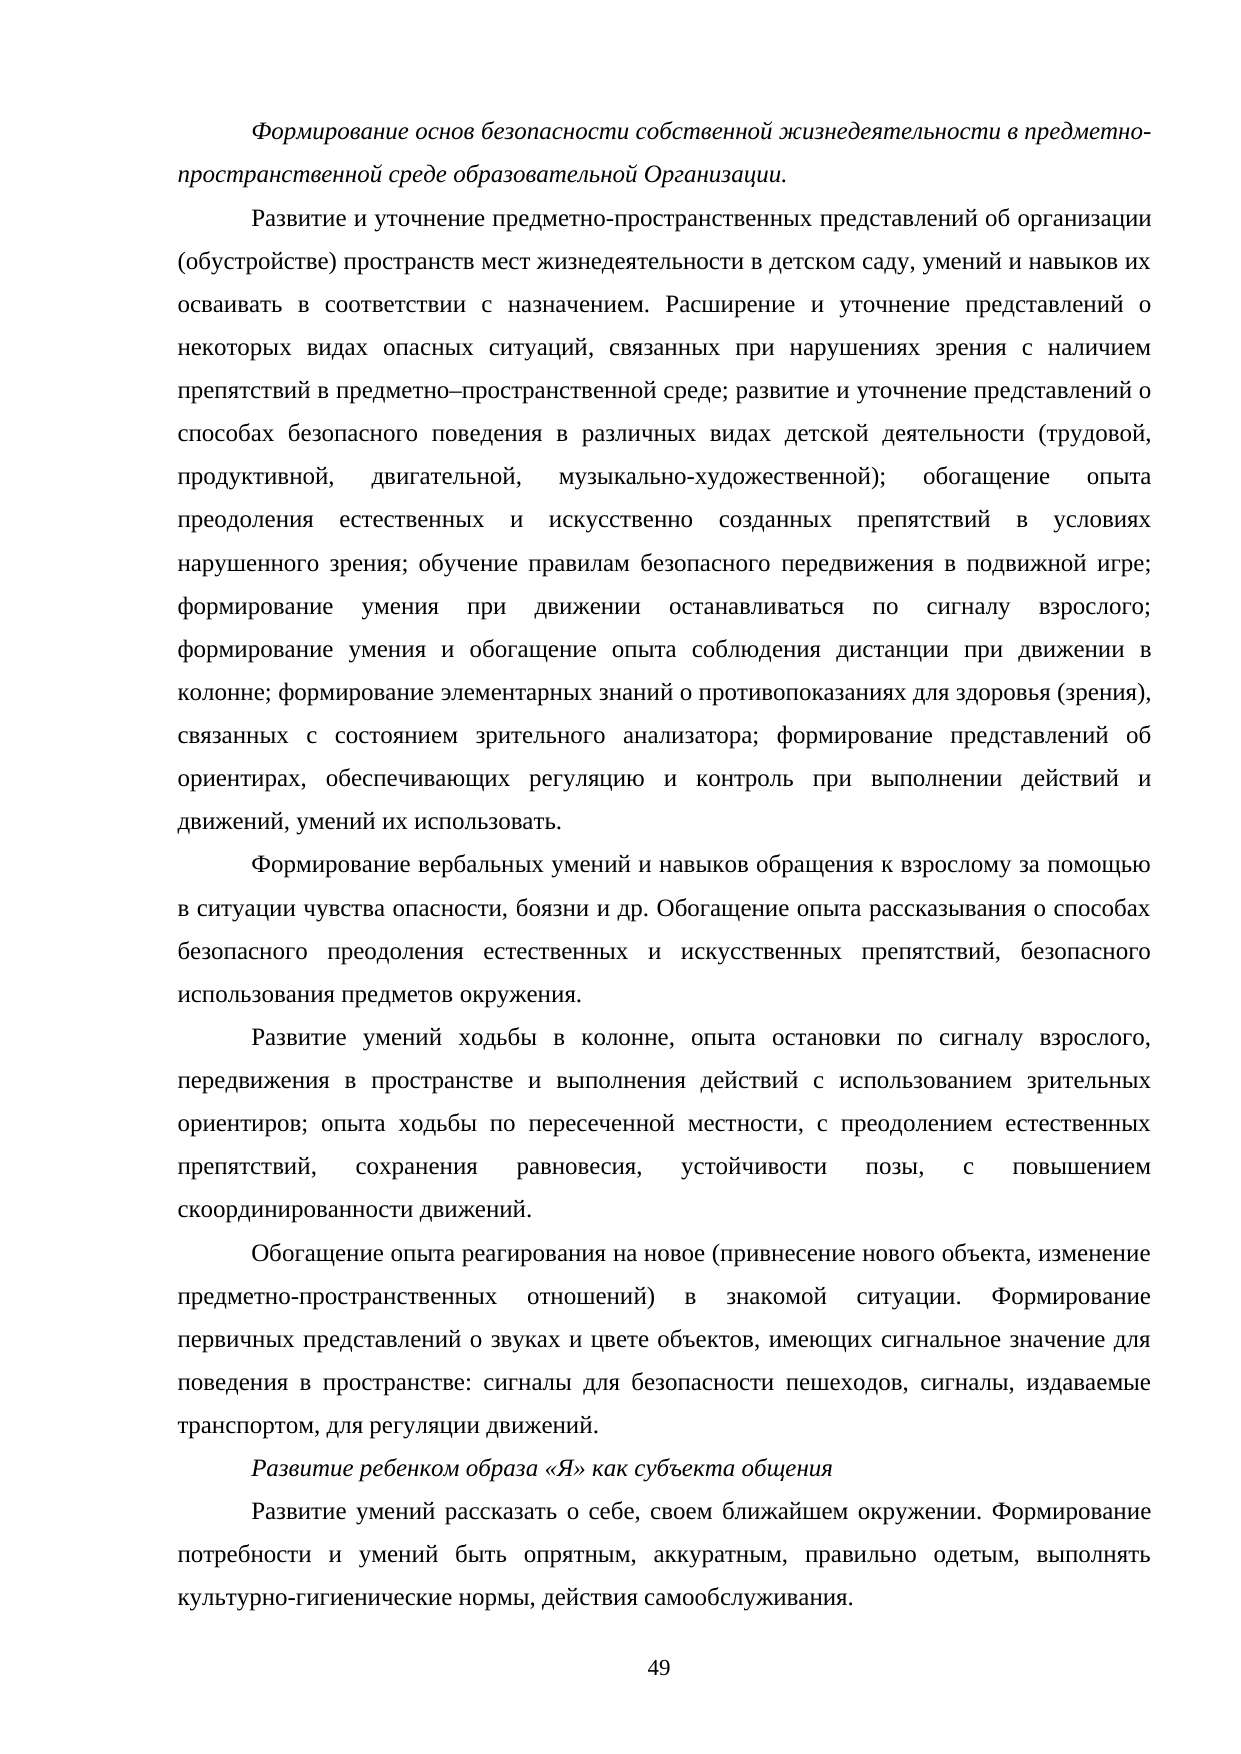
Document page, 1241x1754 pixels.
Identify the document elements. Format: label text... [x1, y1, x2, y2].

text Развитие ребенком образа «Я» как субъекта общения [251, 1453, 1176, 1482]
text Развитие и уточнение предметно-пространственных представлений об организации (обустройстве) пространств мест жизнедеятельности в детском саду, умений и навыков их осваивать в соответствии с назначением. Расширение и уточнение представлений о некоторых видах опасных ситуаций, связанных при нарушениях зрения с наличием препятствий в предметно–пространственной среде; развитие и уточнение представлений о способах безопасного поведения в различных видах детской деятельности (трудовой, продуктивной, двигательной, музыкально-художественной); обогащение опыта преодоления естественных и искусственно созданных препятствий в условиях нарушенного зрения; обучение правилам безопасного передвижения в подвижной игре; формирование умения при движении останавливаться по сигналу взрослого; формирование умения и обогащение опыта соблюдения дистанции при движении в колонне; формирование элементарных знаний о противопоказаниях для здоровья (зрения), связанных с состоянием зрительного анализатора; формирование представлений об ориентирах, обеспечивающих регуляцию и контроль при выполнении действий и движений, умений их использовать. [177, 203, 1152, 835]
text Развитие умений рассказать о себе, своем ближайшем окружении. Формирование потребности и умений быть опрятным, аккуратным, правильно одетым, выполнять культурно-гигиенические нормы, действия самообслуживания. [177, 1496, 1152, 1611]
text Формирование вербальных умений и навыков обращения к взрослому за помощью в ситуации чувства опасности, боязни и др. Обогащение опыта рассказывания о способах безопасного преодоления естественных и искусственных препятствий, безопасного использования предметов окружения. [177, 849, 1152, 1008]
text Формирование основ безопасности собственной жизнедеятельности в предметно-пространственной среде образовательной Организации. [177, 116, 1152, 188]
text Развитие умений ходьбы в колонне, опыта остановки по сигналу взрослого, передвижения в пространстве и выполнения действий с использованием зрительных ориентиров; опыта ходьбы по пересеченной местности, с преодолением естественных препятствий, сохранения равновесия, устойчивости позы, с повышением скоординированности движений. [177, 1022, 1152, 1223]
text Обогащение опыта реагирования на новое (привнесение нового объекта, изменение предметно-пространственных отношений) в знакомой ситуации. Формирование первичных представлений о звуках и цвете объектов, имеющих сигнальное значение для поведения в пространстве: сигналы для безопасности пешеходов, сигналы, издаваемые транспортом, для регуляции движений. [177, 1238, 1152, 1439]
